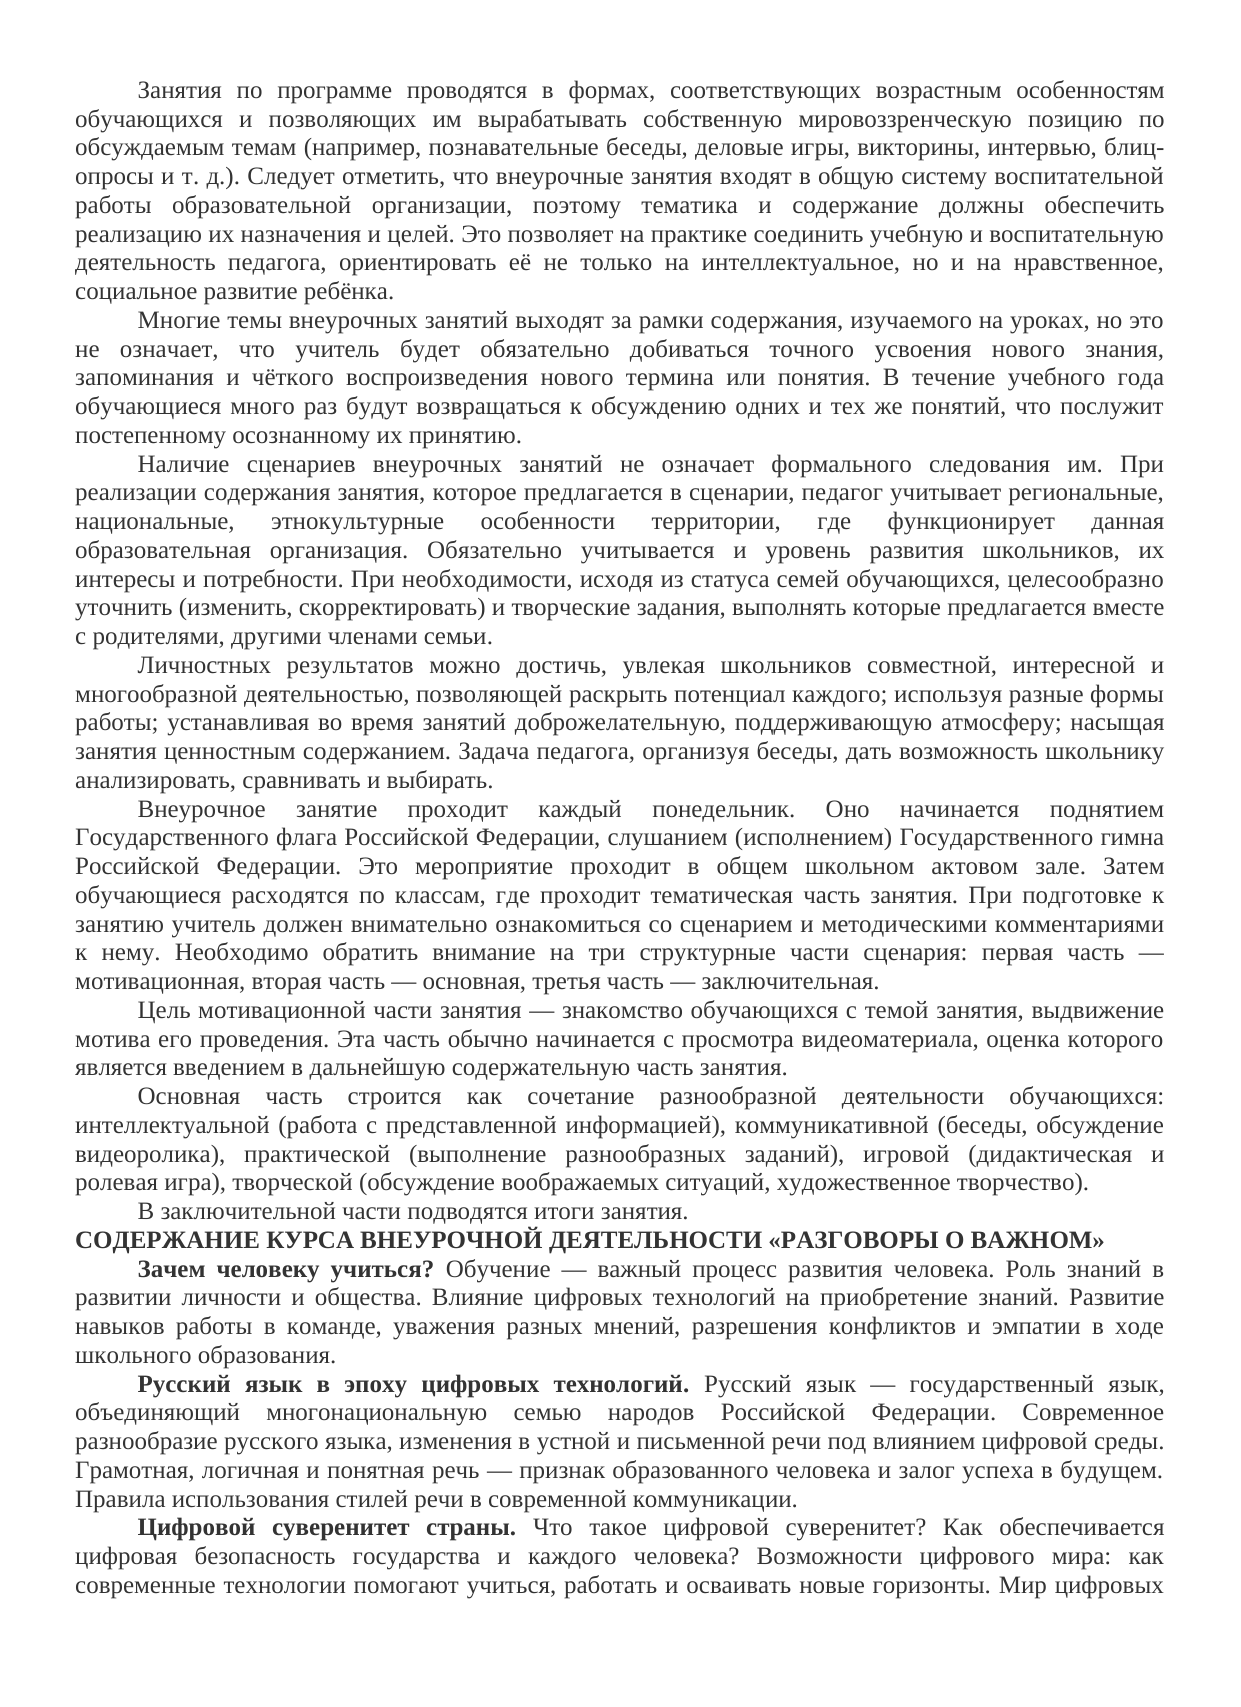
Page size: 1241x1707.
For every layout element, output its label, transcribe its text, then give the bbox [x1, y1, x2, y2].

text Основная часть строится как сочетание разнообразной деятельности обучающихся: интеллектуальной (работа с представленной информацией), коммуникативной (беседы, обсуждение видеоролика), практической (выполнение разнообразных заданий), игровой (дидактическая и ролевая игра), творческой (обсуждение воображаемых ситуаций, художественное творчество). [75, 1081, 1165, 1196]
text В заключительной части подводятся итоги занятия. [75, 1196, 1165, 1225]
text Цель мотивационной части занятия — знакомство обучающихся с темой занятия, выдвижение мотива его проведения. Эта часть обычно начинается с просмотра видеоматериала, оценка которого является введением в дальнейшую содержательную часть занятия. [75, 995, 1165, 1081]
text Многие темы внеурочных занятий выходят за рамки содержания, изучаемого на уроках, но это не означает, что учитель будет обязательно добиваться точного усвоения нового знания, запоминания и чёткого воспроизведения нового термина или понятия. В течение учебного года обучающиеся много раз будут возвращаться к обсуждению одних и тех же понятий, что послужит постепенному осознанному их принятию. [75, 305, 1165, 449]
text СОДЕРЖАНИЕ КУРСА ВНЕУРОЧНОЙ ДЕЯТЕЛЬНОСТИ «РАЗГОВОРЫ О ВАЖНОМ» [75, 1225, 1165, 1254]
text Зачем человеку учиться? Обучение — важный процесс развития человека. Роль знаний в развитии личности и общества. Влияние цифровых технологий на приобретение знаний. Развитие навыков работы в команде, уважения разных мнений, разрешения конфликтов и эмпатии в ходе школьного образования. [75, 1254, 1165, 1369]
text Наличие сценариев внеурочных занятий не означает формального следования им. При реализации содержания занятия, которое предлагается в сценарии, педагог учитывает региональные, национальные, этнокультурные особенности территории, где функционирует данная образовательная организация. Обязательно учитывается и уровень развития школьников, их интересы и потребности. При необходимости, исходя из статуса семей обучающихся, целесообразно уточнить (изменить, скорректировать) и творческие задания, выполнять которые предлагается вместе с родителями, другими членами семьи. [75, 449, 1165, 650]
text Занятия по программе проводятся в формах, соответствующих возрастным особенностям обучающихся и позволяющих им вырабатывать собственную мировоззренческую позицию по обсуждаемым темам (например, познавательные беседы, деловые игры, викторины, интервью, блиц-опросы и т. д.). Следует отметить, что внеурочные занятия входят в общую систему воспитательной работы образовательной организации, поэтому тематика и содержание должны обеспечить реализацию их назначения и целей. Это позволяет на практике соединить учебную и воспитательную деятельность педагога, ориентировать её не только на интеллектуальное, но и на нравственное, социальное развитие ребёнка. [75, 75, 1165, 305]
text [75, 1512, 1165, 1599]
text Личностных результатов можно достичь, увлекая школьников совместной, интересной и многообразной деятельностью, позволяющей раскрыть потенциал каждого; используя разные формы работы; устанавливая во время занятий доброжелательную, поддерживающую атмосферу; насыщая занятия ценностным содержанием. Задача педагога, организуя беседы, дать возможность школьнику анализировать, сравнивать и выбирать. [75, 650, 1165, 794]
text Внеурочное занятие проходит каждый понедельник. Оно начинается поднятием Государственного флага Российской Федерации, слушанием (исполнением) Государственного гимна Российской Федерации. Это мероприятие проходит в общем школьном актовом зале. Затем обучающиеся расходятся по классам, где проходит тематическая часть занятия. При подготовке к занятию учитель должен внимательно ознакомиться со сценарием и методическими комментариями к нему. Необходимо обратить внимание на три структурные части сценария: первая часть — мотивационная, вторая часть — основная, третья часть — заключительная. [75, 794, 1165, 995]
text Русский язык в эпоху цифровых технологий. Русский язык — государственный язык, объединяющий многонациональную семью народов Российской Федерации. Современное разнообразие русского языка, изменения в устной и письменной речи под влиянием цифровой среды. Грамотная, логичная и понятная речь — признак образованного человека и залог успеха в будущем. Правила использования стилей речи в современной коммуникации. [75, 1369, 1165, 1512]
